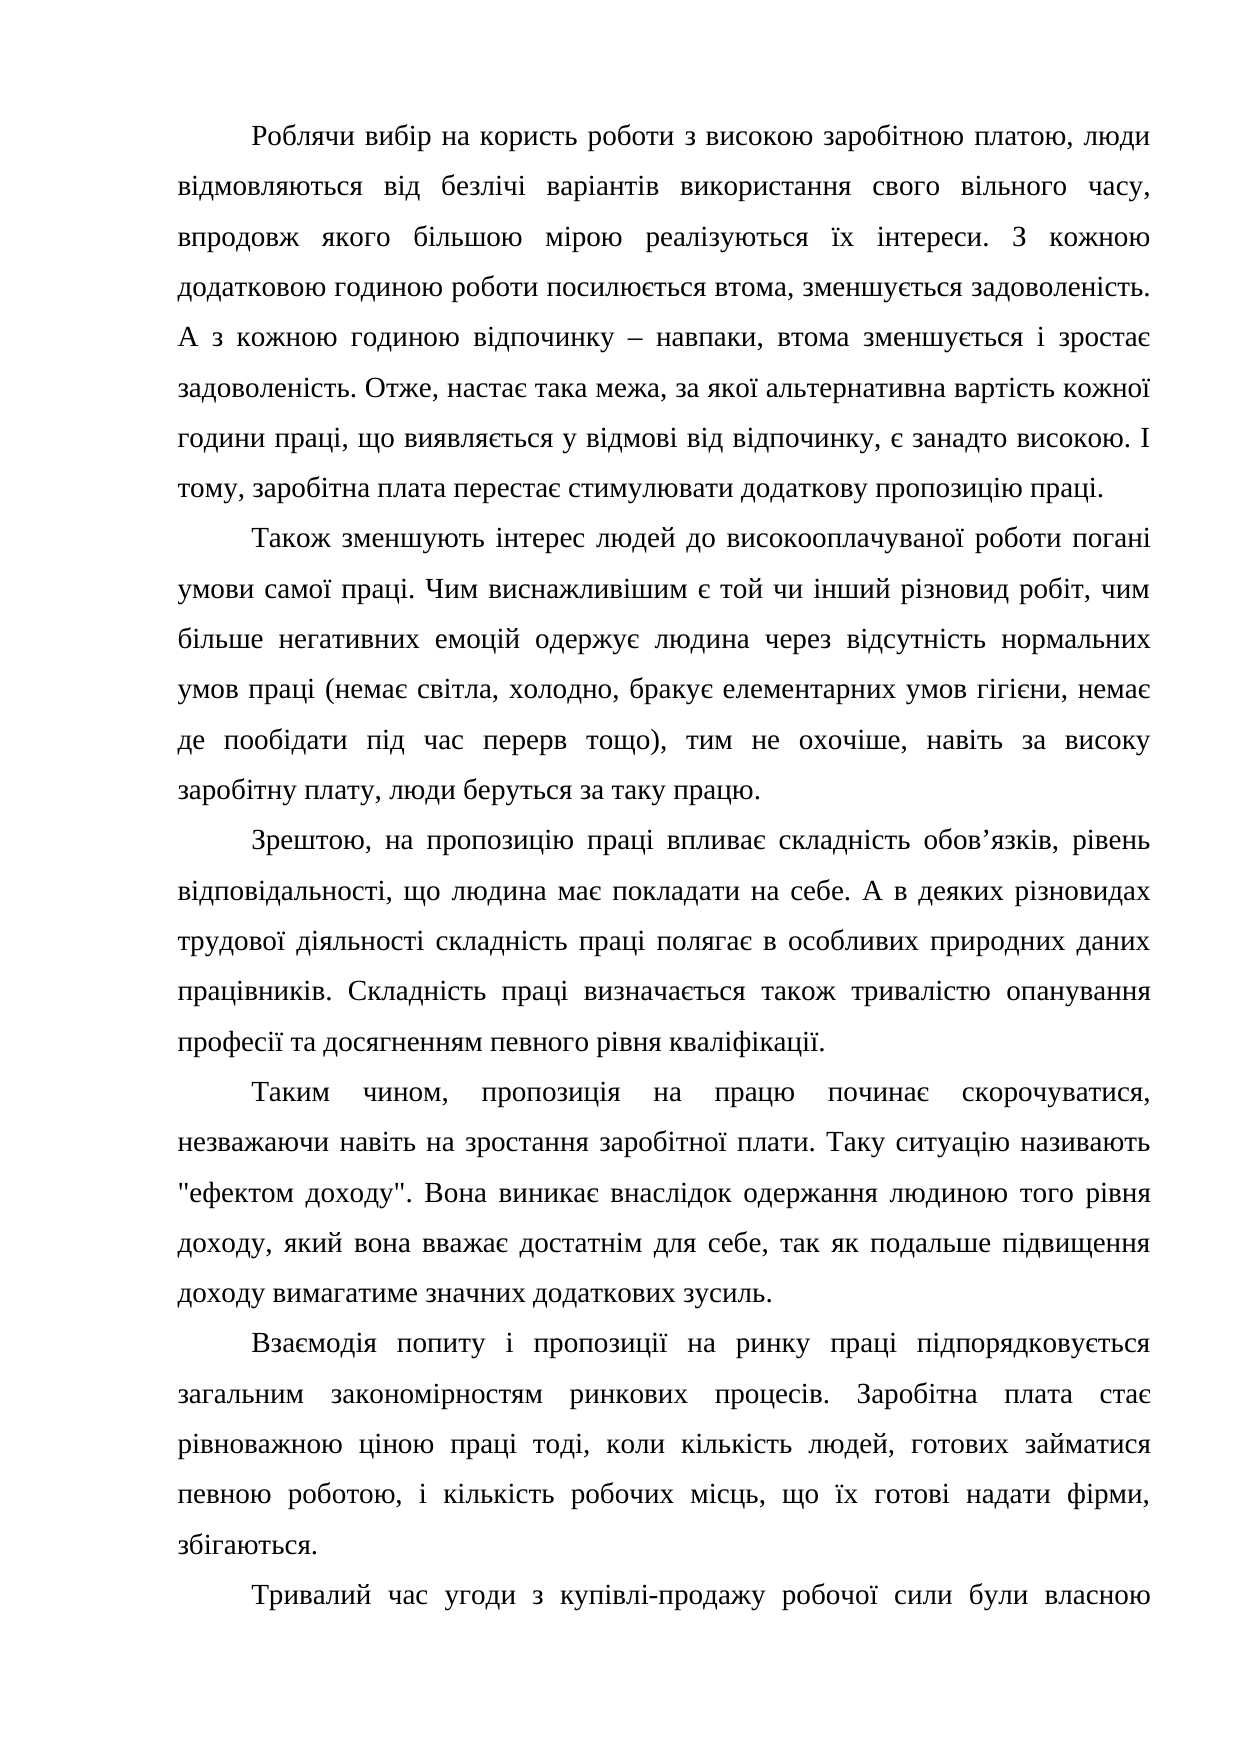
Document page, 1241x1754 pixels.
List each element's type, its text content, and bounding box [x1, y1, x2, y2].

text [177, 1577, 1152, 1611]
text Зрештою, на пропозицію праці впливає складність обов’язків, рівень відповідальності, що людина має покладати на себе. А в деяких різновидах трудової діяльності складність праці полягає в особливих природних даних працівників. Складність праці визначається також тривалістю опанування професії та досягненням певного рівня кваліфікації. [177, 822, 1152, 1057]
text Взаємодія попиту і пропозиції на ринку праці підпорядковується загальним закономірностям ринкових процесів. Заробітна плата стає рівноважною ціною праці тоді, коли кількість людей, готових займатися певною роботою, і кількість робочих місць, що їх готові надати фірми, збігаються. [177, 1326, 1152, 1560]
text Таким чином, пропозиція на працю починає скорочуватися, незважаючи навіть на зростання заробітної плати. Таку ситуацію називають "ефектом доходу". Вона виникає внаслідок одержання людиною того рівня доходу, який вона вважає достатнім для себе, так як подальше підвищення доходу вимагатиме значних додаткових зусиль. [177, 1074, 1152, 1309]
text Також зменшують інтерес людей до високооплачуваної роботи погані умови самої праці. Чим виснажливішим є той чи інший різновид робіт, чим більше негативних емоцій одержує людина через відсутність нормальних умов праці (немає світла, холодно, бракує елементарних умов гігієни, немає де пообідати під час перерв тощо), тим не охочіше, навіть за високу заробітну плату, люди беруться за таку працю. [177, 521, 1152, 806]
text Роблячи вибір на користь роботи з високою заробітною платою, люди відмовляються від безлічі варіантів використання свого вільного часу, впродовж якого більшою мірою реалізуються їх інтереси. З кожною додатковою годиною роботи посилюється втома, зменшується задоволеність. А з кожною годиною відпочинку – навпаки, втома зменшується і зростає задоволеність. Отже, настає така межа, за якої альтернативна вартість кожної години праці, що виявляється у відмові від відпочинку, є занадто високою. І тому, заробітна плата перестає стимулювати додаткову пропозицію праці. [177, 118, 1152, 504]
